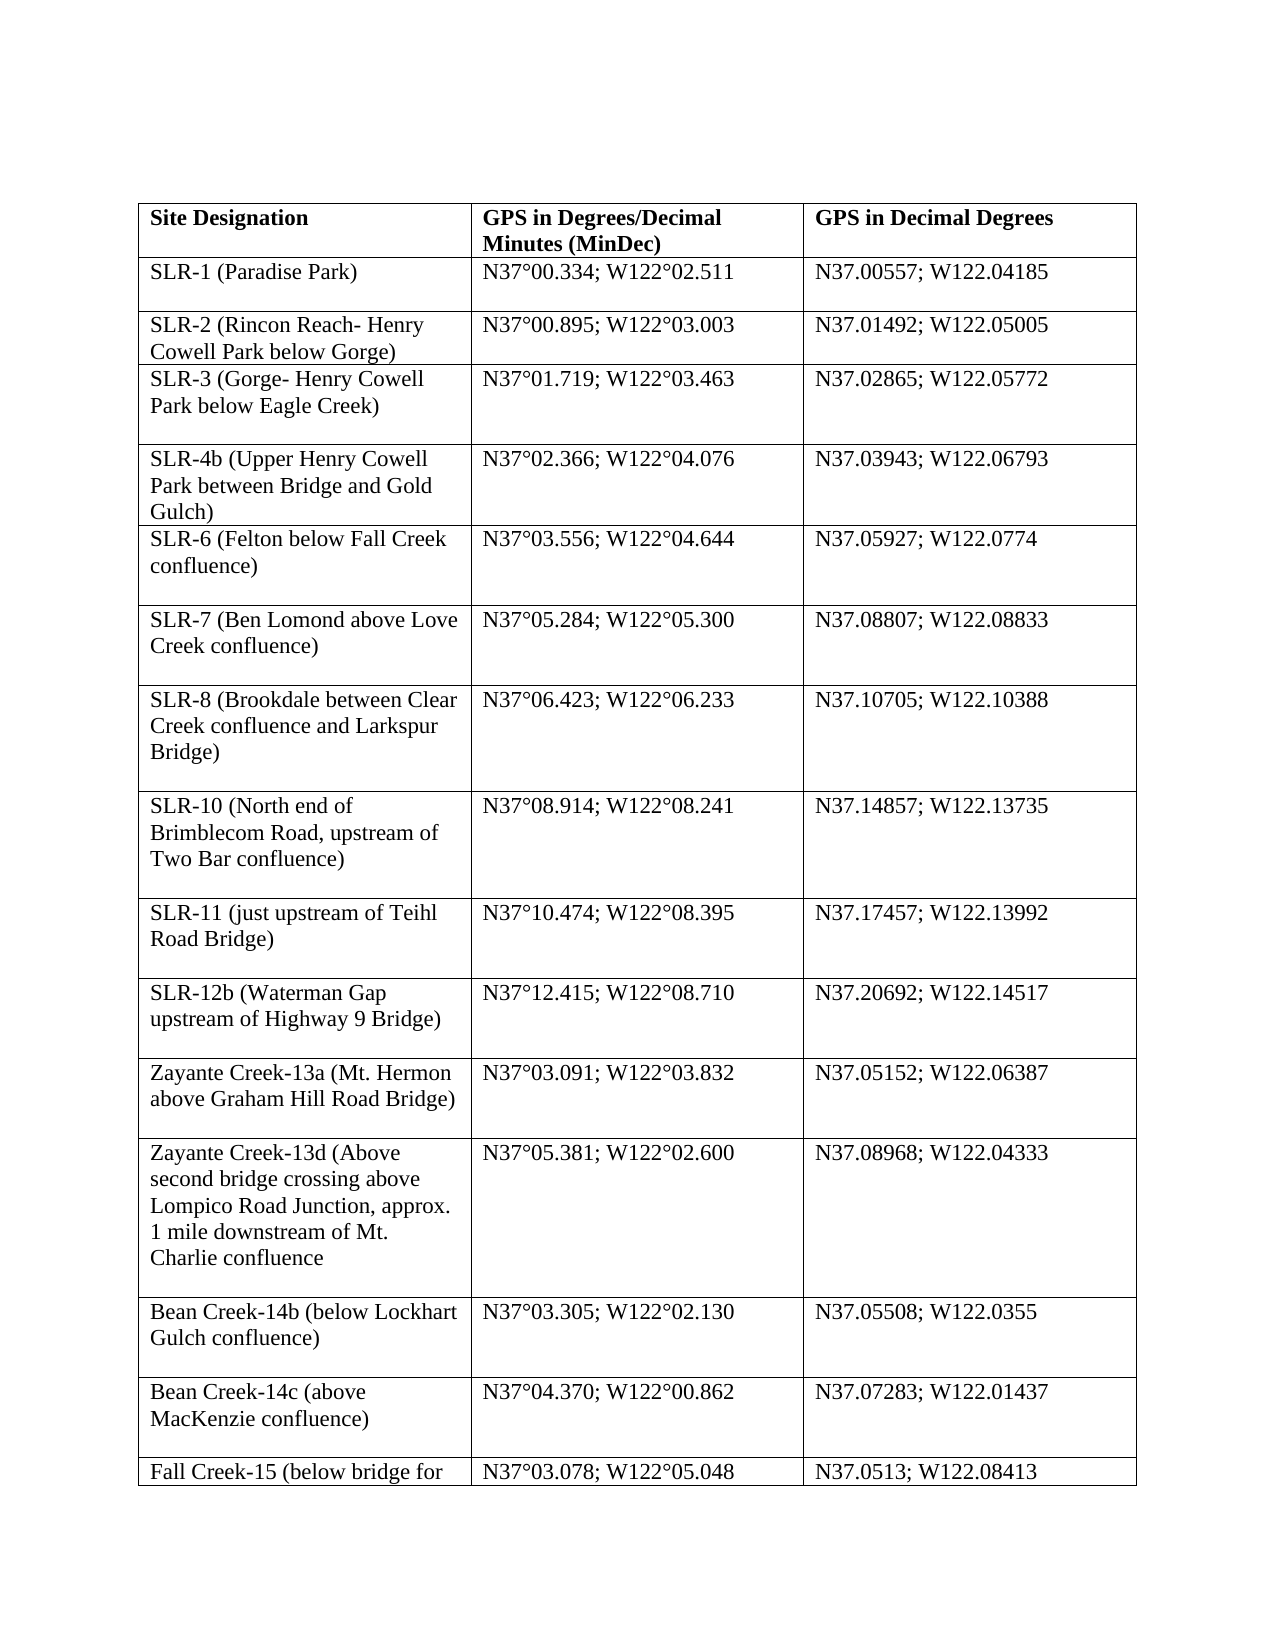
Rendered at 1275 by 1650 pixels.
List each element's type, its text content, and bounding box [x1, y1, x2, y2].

table_cell SLR-7 (Ben Lomond above Love Creek confluence) [139, 606, 471, 685]
table_cell N37.20692; W122.14517 [804, 979, 1136, 1058]
table_cell N37.03943; W122.06793 [804, 445, 1136, 524]
table_cell Bean Creek-14b (below Lockhart Gulch confluence) [139, 1298, 471, 1377]
table_cell N37°05.381; W122°02.600 [472, 1139, 803, 1297]
table_cell N37°03.091; W122°03.832 [472, 1059, 803, 1138]
table_cell SLR-11 (just upstream of Teihl Road Bridge) [139, 899, 471, 978]
table_cell N37.05152; W122.06387 [804, 1059, 1136, 1138]
table_cell N37.10705; W122.10388 [804, 686, 1136, 791]
table_cell N37.08968; W122.04333 [804, 1139, 1136, 1297]
table_header GPS in Degrees/Decimal Minutes (MinDec) [472, 204, 803, 257]
table_cell SLR-10 (North end of Brimblecom Road, upstream of Two Bar confluence) [139, 792, 471, 898]
table_cell N37°03.556; W122°04.644 [472, 526, 803, 604]
table_cell N37°00.895; W122°03.003 [472, 312, 803, 364]
table_cell N37°08.914; W122°08.241 [472, 792, 803, 898]
table_cell N37°00.334; W122°02.511 [472, 258, 803, 311]
table_cell Zayante Creek-13d (Above second bridge crossing above Lompico Road Junction, approx. 1 mile downstream of Mt. Charlie confluence [139, 1139, 471, 1297]
table_cell N37.05508; W122.0355 [804, 1298, 1136, 1377]
table_cell N37°02.366; W122°04.076 [472, 445, 803, 524]
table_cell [139, 1458, 471, 1485]
table_cell SLR-8 (Brookdale between Clear Creek confluence and Larkspur Bridge) [139, 686, 471, 791]
table_cell SLR-3 (Gorge- Henry Cowell Park below Eagle Creek) [139, 365, 471, 444]
table_cell N37.02865; W122.05772 [804, 365, 1136, 444]
table_cell N37°03.305; W122°02.130 [472, 1298, 803, 1377]
table_cell N37.00557; W122.04185 [804, 258, 1136, 311]
table_cell N37.14857; W122.13735 [804, 792, 1136, 898]
table_cell N37°04.370; W122°00.862 [472, 1378, 803, 1457]
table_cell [804, 1458, 1136, 1485]
table_cell SLR-6 (Felton below Fall Creek confluence) [139, 526, 471, 604]
table_cell N37.01492; W122.05005 [804, 312, 1136, 364]
table_cell N37.05927; W122.0774 [804, 526, 1136, 604]
table_header GPS in Decimal Degrees [804, 204, 1136, 257]
table_cell N37.17457; W122.13992 [804, 899, 1136, 978]
table_cell N37°12.415; W122°08.710 [472, 979, 803, 1058]
table_cell N37°10.474; W122°08.395 [472, 899, 803, 978]
table_cell Zayante Creek-13a (Mt. Hermon above Graham Hill Road Bridge) [139, 1059, 471, 1138]
table_cell SLR-2 (Rincon Reach- Henry Cowell Park below Gorge) [139, 312, 471, 364]
table_header Site Designation [139, 204, 471, 257]
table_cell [472, 1458, 803, 1485]
table_cell SLR-12b (Waterman Gap upstream of Highway 9 Bridge) [139, 979, 471, 1058]
table_cell N37.08807; W122.08833 [804, 606, 1136, 685]
table_cell SLR-1 (Paradise Park) [139, 258, 471, 311]
table_cell N37°05.284; W122°05.300 [472, 606, 803, 685]
table_cell SLR-4b (Upper Henry Cowell Park between Bridge and Gold Gulch) [139, 445, 471, 524]
table_cell Bean Creek-14c (above MacKenzie confluence) [139, 1378, 471, 1457]
table_cell N37°01.719; W122°03.463 [472, 365, 803, 444]
table_cell N37.07283; W122.01437 [804, 1378, 1136, 1457]
table_cell N37°06.423; W122°06.233 [472, 686, 803, 791]
